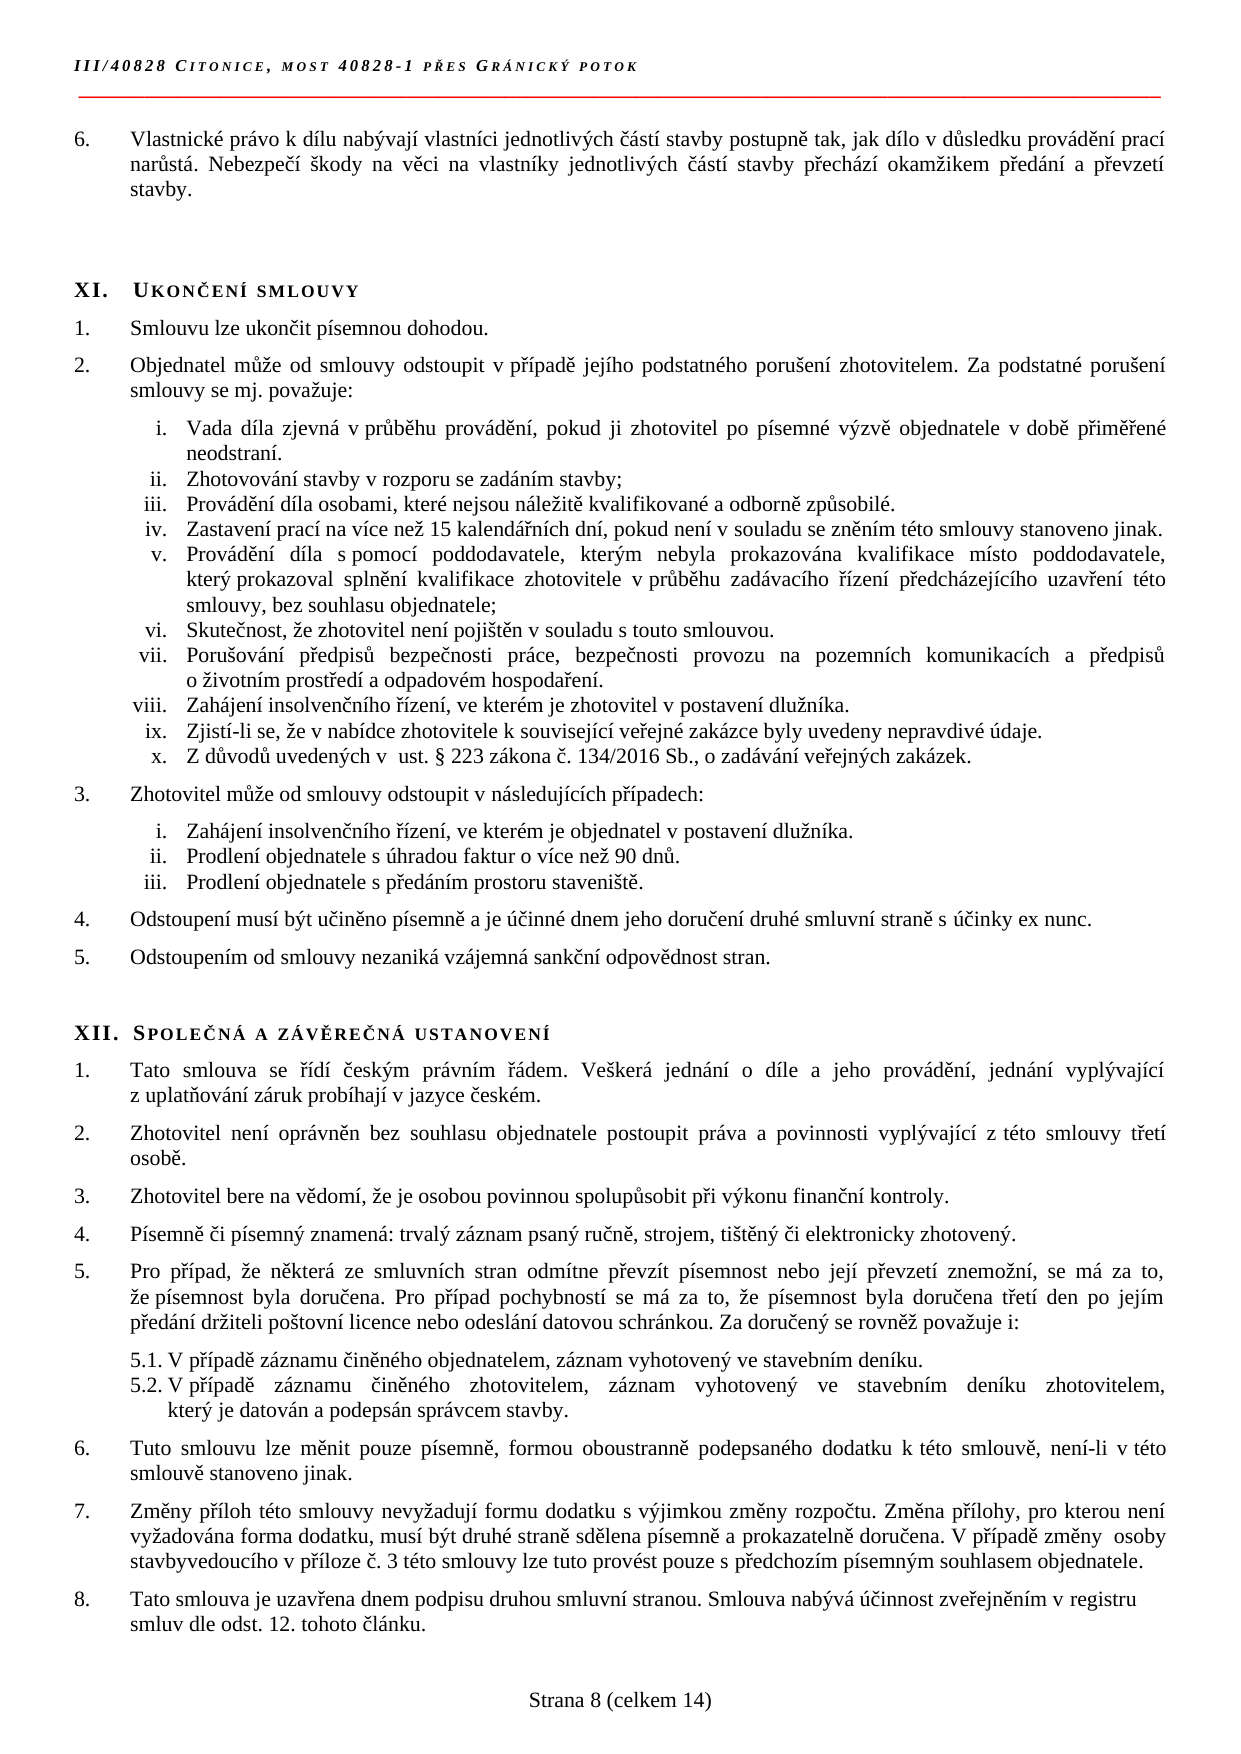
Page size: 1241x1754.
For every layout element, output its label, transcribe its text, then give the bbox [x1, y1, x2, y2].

list Tato smlouva je uzavřena dnem podpisu druhou smluvní stranou. Smlouva nabývá účinnost zveřejněním v registru smluv dle odst. 12. tohoto článku. [74, 1586, 1166, 1636]
list Provádění díla s pomocí poddodavatele, kterým nebyla prokazována kvalifikace místo poddodavatele, který prokazoval splnění kvalifikace zhotovitele v průběhu zadávacího řízení předcházejícího uzavření této smlouvy, bez souhlasu objednatele; [167, 541, 1166, 617]
list Zhotovování stavby v rozporu se zadáním stavby; [167, 466, 1166, 491]
list Skutečnost, že zhotovitel není pojištěn v souladu s touto smlouvou. [167, 617, 1166, 642]
list Zastavení prací na více než 15 kalendářních dní, pokud není v souladu se zněním této smlouvy stanoveno jinak. [167, 516, 1166, 541]
list Zahájení insolvenčního řízení, ve kterém je zhotovitel v postavení dlužníka. [167, 692, 1166, 718]
list Zahájení insolvenčního řízení, ve kterém je objednatel v postavení dlužníka. [167, 818, 1166, 843]
list Porušování předpisů bezpečnosti práce, bezpečnosti provozu na pozemních komunikacích a předpisů o životním prostředí a odpadovém hospodaření. [167, 642, 1166, 692]
list Zhotovitel může od smlouvy odstoupit v následujících případech: [74, 781, 1166, 806]
list Smlouvu lze ukončit písemnou dohodou. [74, 314, 1166, 340]
list Změny příloh této smlouvy nevyžadují formu dodatku s výjimkou změny rozpočtu. Změna přílohy, pro kterou není vyžadována forma dodatku, musí být druhé straně sdělena písemně a prokazatelně doručena. V případě změny osoby stavbyvedoucího v příloze č. 3 této smlouvy lze tuto provést pouze s předchozím písemným souhlasem objednatele. [74, 1498, 1166, 1573]
list V případě záznamu činěného objednatelem, záznam vyhotovený ve stavebním deníku. [130, 1347, 1166, 1372]
list Písemně či písemný znamená: trvalý záznam psaný ručně, strojem, tištěný či elektronicky zhotovený. [74, 1221, 1166, 1246]
list Vlastnické právo k dílu nabývají vlastníci jednotlivých částí stavby postupně tak, jak dílo v důsledku provádění prací narůstá. Nebezpečí škody na věci na vlastníky jednotlivých částí stavby přechází okamžikem předání a převzetí stavby. [74, 126, 1166, 201]
list V případě záznamu činěného zhotovitelem, záznam vyhotovený ve stavebním deníku zhotovitelem, který je datován a podepsán správcem stavby. [130, 1372, 1166, 1422]
list Odstoupením od smlouvy nezaniká vzájemná sankční odpovědnost stran. [74, 944, 1166, 969]
list Zhotovitel bere na vědomí, že je osobou povinnou spolupůsobit při výkonu finanční kontroly. [74, 1183, 1166, 1208]
list Prodlení objednatele s úhradou faktur o více než 90 dnů. [167, 843, 1166, 869]
list Tato smlouva se řídí českým právním řádem. Veškerá jednání o díle a jeho provádění, jednání vyplývající z uplatňování záruk probíhají v jazyce českém. [74, 1057, 1166, 1108]
list Provádění díla osobami, které nejsou náležitě kvalifikované a odborně způsobilé. [167, 491, 1166, 516]
list Zjistí-li se, že v nabídce zhotovitele k související veřejné zakázce byly uvedeny nepravdivé údaje. [167, 718, 1166, 743]
list Pro případ, že některá ze smluvních stran odmítne převzít písemnost nebo její převzetí znemožní, se má za to, že písemnost byla doručena. Pro případ pochybností se má za to, že písemnost byla doručena třetí den po jejím předání držiteli poštovní licence nebo odeslání datovou schránkou. Za doručený se rovněž považuje i: [74, 1258, 1166, 1334]
list Společná a závěrečná ustanovení [74, 1019, 1166, 1045]
list Objednatel může od smlouvy odstoupit v případě jejího podstatného porušení zhotovitelem. Za podstatné porušení smlouvy se mj. považuje: [74, 352, 1166, 403]
list Zhotovitel není oprávněn bez souhlasu objednatele postoupit práva a povinnosti vyplývající z této smlouvy třetí osobě. [74, 1120, 1166, 1171]
list Tuto smlouvu lze měnit pouze písemně, formou oboustranně podepsaného dodatku k této smlouvě, není-li v této smlouvě stanoveno jinak. [74, 1435, 1166, 1485]
list Z důvodů uvedených v ust. § 223 zákona č. 134/2016 Sb., o zadávání veřejných zakázek. [167, 743, 1166, 768]
list Vada díla zjevná v průběhu provádění, pokud ji zhotovitel po písemné výzvě objednatele v době přiměřené neodstraní. [167, 415, 1166, 466]
list Prodlení objednatele s předáním prostoru staveniště. [167, 869, 1166, 894]
list Odstoupení musí být učiněno písemně a je účinné dnem jeho doručení druhé smluvní straně s účinky ex nunc. [74, 906, 1166, 932]
list Ukončení smlouvy [74, 277, 1166, 302]
